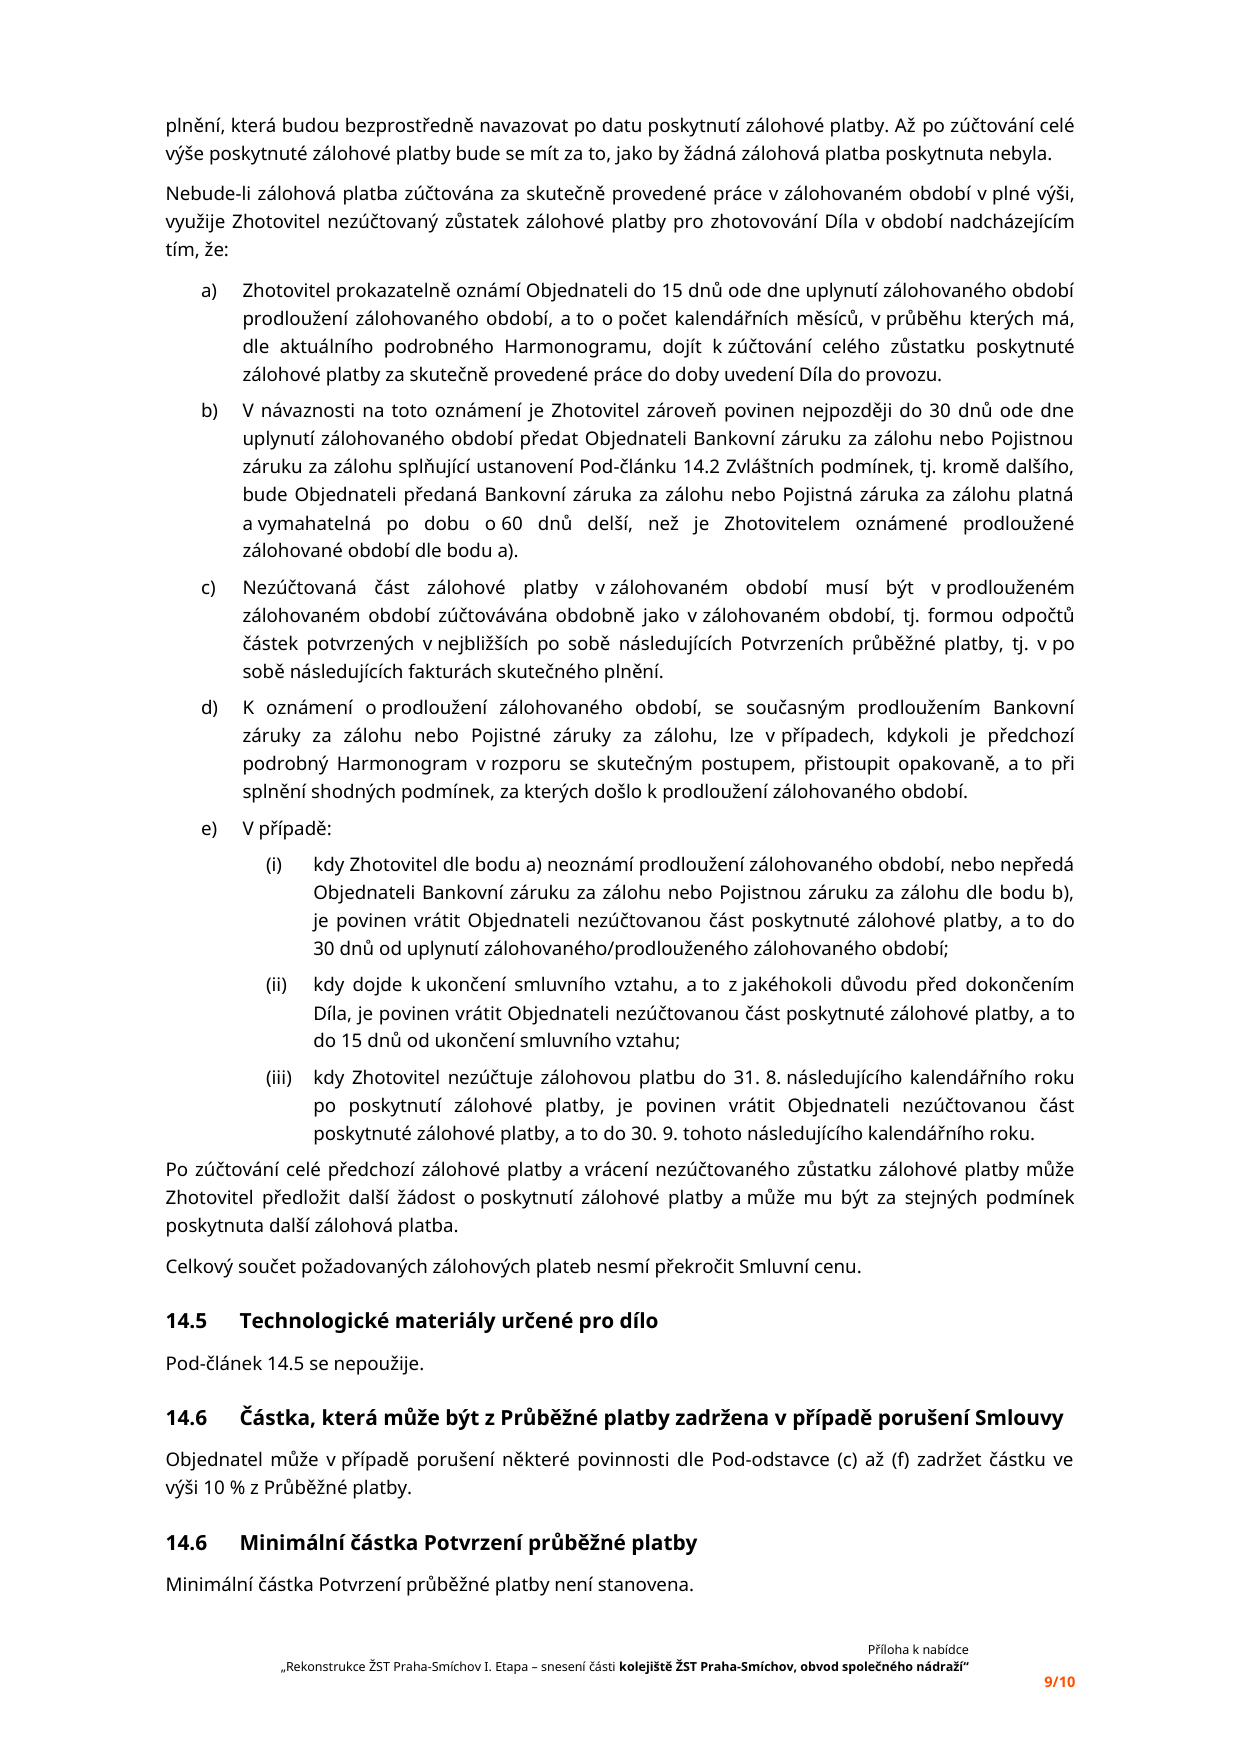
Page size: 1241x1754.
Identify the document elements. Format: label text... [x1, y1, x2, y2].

text Minimální částka Potvrzení průběžné platby není stanovena. [165, 1571, 1075, 1597]
text Pod-článek 14.5 se nepoužije. [165, 1350, 1075, 1375]
text kdy Zhotovitel dle bodu a) neoznámí prodloužení zálohovaného období, nebo nepředá Objednateli Bankovní záruku za zálohu nebo Pojistnou záruku za zálohu dle bodu b), je povinen vrátit Objednateli nezúčtovanou část poskytnuté zálohové platby, a to do 30 dnů od uplynutí zálohovaného/prodlouženého zálohovaného období; [266, 851, 1075, 961]
text kdy Zhotovitel nezúčtuje zálohovou platbu do 31. 8. následujícího kalendářního roku po poskytnutí zálohové platby, je povinen vrátit Objednateli nezúčtovanou část poskytnuté zálohové platby, a to do 30. 9. tohoto následujícího kalendářního roku. [266, 1064, 1075, 1146]
text V návaznosti na toto oznámení je Zhotovitel zároveň povinen nejpozději do 30 dnů ode dne uplynutí zálohovaného období předat Objednateli Bankovní záruku za zálohu nebo Pojistnou záruku za zálohu splňující ustanovení Pod-článku 14.2 Zvláštních podmínek, tj. kromě dalšího, bude Objednateli předaná Bankovní záruka za zálohu nebo Pojistná záruka za zálohu platná a vymahatelná po dobu o 60 dnů delší, než je Zhotovitelem oznámené prodloužené zálohované období dle bodu a). [201, 398, 1075, 563]
text Po zúčtování celé předchozí zálohové platby a vrácení nezúčtovaného zůstatku zálohové platby může Zhotovitel předložit další žádost o poskytnutí zálohové platby a může mu být za stejných podmínek poskytnuta další zálohová platba. [165, 1157, 1075, 1238]
text Objednatel může v případě porušení některé povinnosti dle Pod-odstavce (c) až (f) zadržet částku ve výši 10 % z Průběžné platby. [165, 1447, 1075, 1500]
text V případě: [201, 815, 1075, 841]
text 14.6 Minimální částka Potvrzení průběžné platby [165, 1528, 1075, 1556]
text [165, 112, 1075, 166]
list Zhotovitel prokazatelně oznámí Objednateli do 15 dnů ode dne uplynutí zálohovaného období prodloužení zálohovaného období, a to o počet kalendářních měsíců, v průběhu kterých má, dle aktuálního podrobného Harmonogramu, dojít k zúčtování celého zůstatku poskytnuté zálohové platby za skutečně provedené práce do doby uvedení Díla do provozu. [201, 277, 1075, 387]
text K oznámení o prodloužení zálohovaného období, se současným prodloužením Bankovní záruky za zálohu nebo Pojistné záruky za zálohu, lze v případech, kdykoli je předchozí podrobný Harmonogram v rozporu se skutečným postupem, přistoupit opakovaně, a to při splnění shodných podmínek, za kterých došlo k prodloužení zálohovaného období. [201, 694, 1075, 804]
text 14.6 Částka, která může být z Průběžné platby zadržena v případě porušení Smlouvy [165, 1403, 1075, 1431]
text Nezúčtovaná část zálohové platby v zálohovaném období musí být v prodlouženém zálohovaném období zúčtovávána obdobně jako v zálohovaném období, tj. formou odpočtů částek potvrzených v nejbližších po sobě následujících Potvrzeních průběžné platby, tj. v po sobě následujících fakturách skutečného plnění. [201, 574, 1075, 684]
text kdy dojde k ukončení smluvního vztahu, a to z jakéhokoli důvodu před dokončením Díla, je povinen vrátit Objednateli nezúčtovanou část poskytnuté zálohové platby, a to do 15 dnů od ukončení smluvního vztahu; [266, 972, 1075, 1053]
text Celkový součet požadovaných zálohových plateb nesmí překročit Smluvní cenu. [165, 1253, 1075, 1279]
text Nebude-li zálohová platba zúčtována za skutečně provedené práce v zálohovaném období v plné výši, využije Zhotovitel nezúčtovaný zůstatek zálohové platby pro zhotovování Díla v období nadcházejícím tím, že: [165, 181, 1075, 262]
text 14.5 Technologické materiály určené pro dílo [165, 1306, 1075, 1334]
